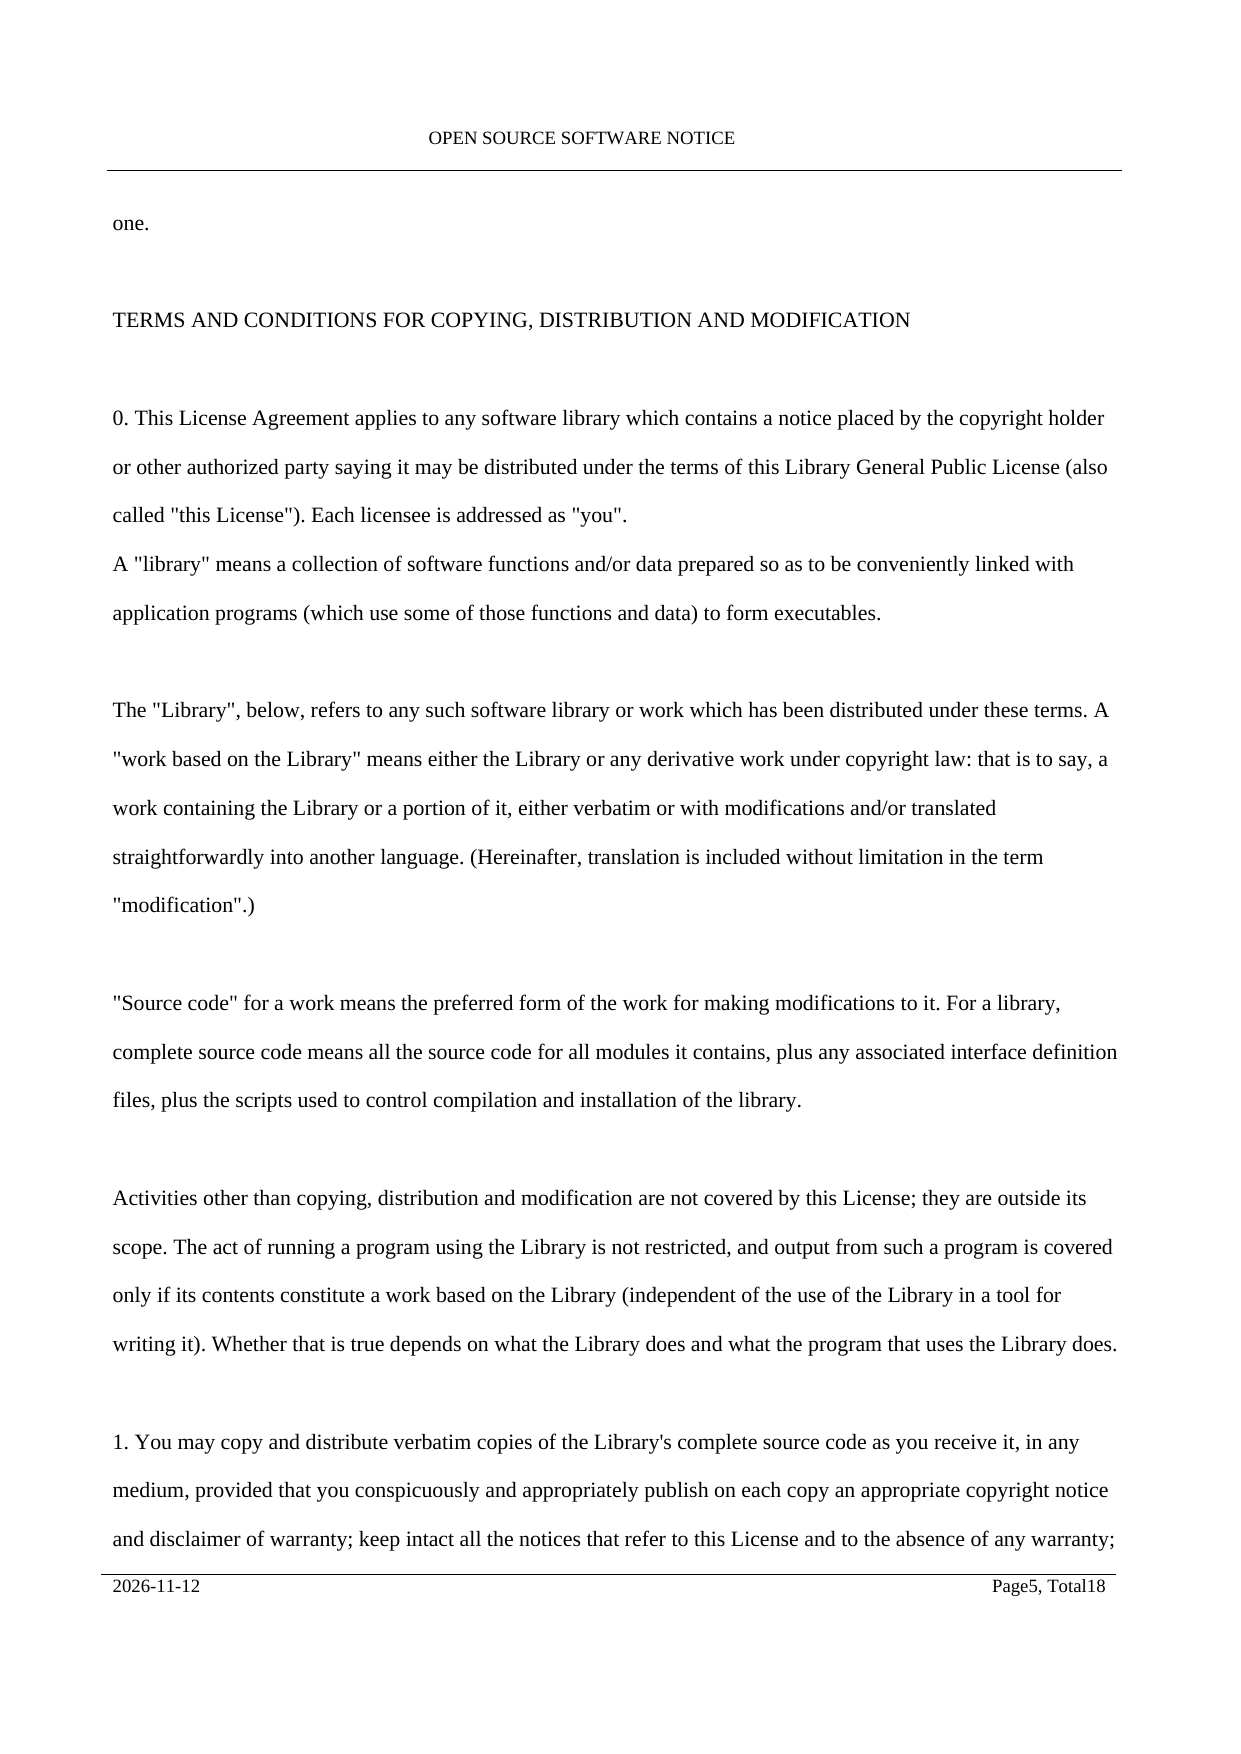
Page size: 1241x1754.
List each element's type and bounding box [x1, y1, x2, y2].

text [112, 206, 1128, 1555]
